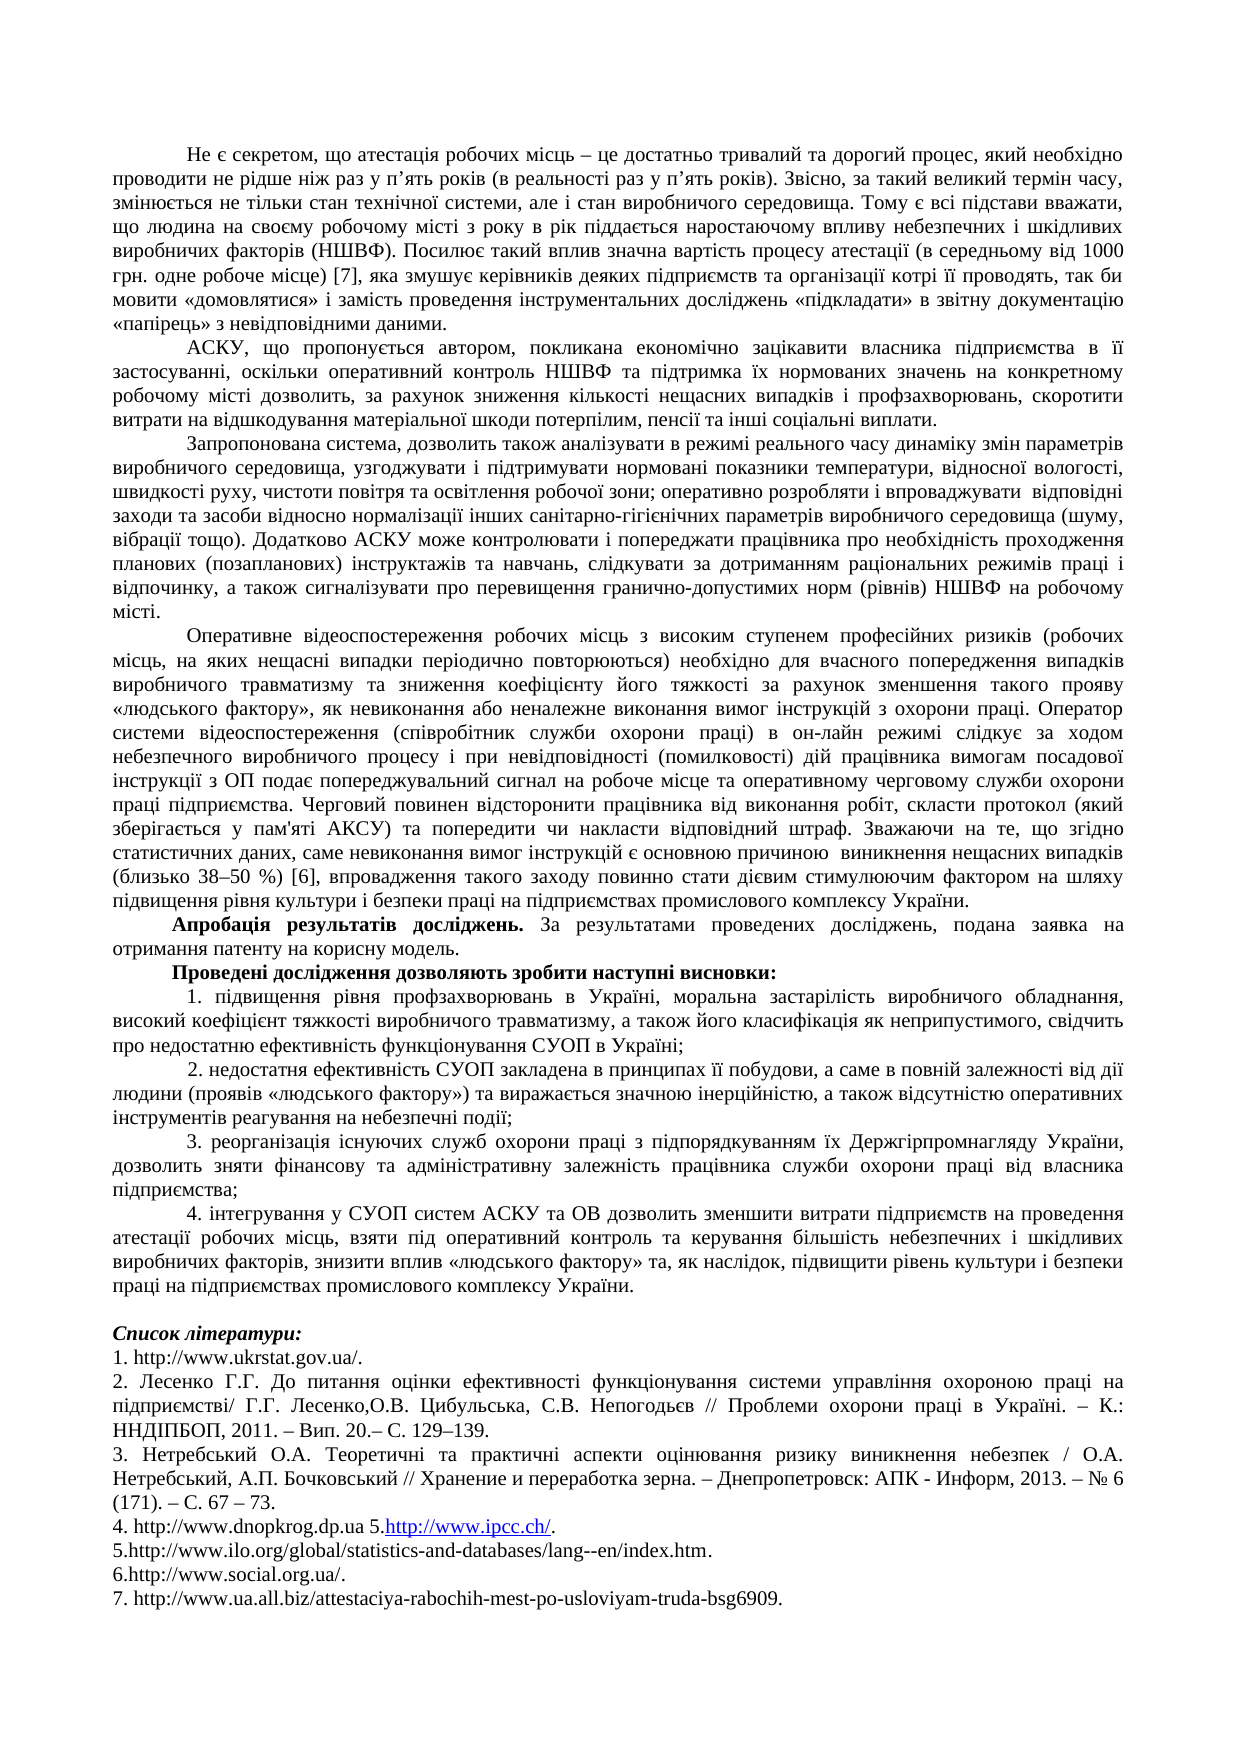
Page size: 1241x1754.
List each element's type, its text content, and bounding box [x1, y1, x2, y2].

text 6.http://www.social.org.ua/. [112, 1562, 1125, 1586]
text 4. http://www.dnopkrog.dp.ua 5.http://www.ipcc.ch/. [112, 1514, 1125, 1538]
text Список літератури: [112, 1321, 1125, 1345]
text Оперативне відеоспостереження робочих місць з високим ступенем професійних ризиків (робочих місць, на яких нещасні випадки періодично повторюються) необхідно для вчасного попередження випадків виробничого травматизму та зниження коефіцієнту його тяжкості за рахунок зменшення такого прояву «людського фактору», як невиконання або неналежне виконання вимог інструкцій з охорони праці. Оператор системи відеоспостереження (співробітник служби охорони праці) в он-лайн режимі слідкує за ходом небезпечного виробничого процесу і при невідповідності (помилковості) дій працівника вимогам посадової інструкції з ОП подає попереджувальний сигнал на робоче місце та оперативному черговому служби охорони праці підприємства. Черговий повинен відсторонити працівника від виконання робіт, скласти протокол (який зберігається у пам'яті АКСУ) та попередити чи накласти відповідний штраф. Зважаючи на те, що згідно статистичних даних, саме невиконання вимог інструкцій є основною причиною виникнення нещасних випадків (близько 38–50 %) [6], впровадження такого заходу повинно стати дієвим стимулюючим фактором на шляху підвищення рівня культури і безпеки праці на підприємствах промислового комплексу України. [112, 623, 1125, 912]
text 2. Лесенко Г.Г. До питання оцінки ефективності функціонування системи управління охороною праці на підприємстві/ Г.Г. Лесенко,О.В. Цибульська, С.В. Непогодьєв // Проблеми охорони праці в Україні. – К.: ННДІПБОП, 2011. – Вип. 20.– С. 129–139. [112, 1369, 1125, 1442]
text АСКУ, що пропонується автором, покликана економічно зацікавити власника підприємства в її застосуванні, оскільки оперативний контроль НШВФ та підтримка їх нормованих значень на конкретному робочому місті дозволить, за рахунок зниження кількості нещасних випадків і профзахворювань, скоротити витрати на відшкодування матеріальної шкоди потерпілим, пенсії та інші соціальні виплати. [112, 335, 1125, 431]
text 1. http://www.ukrstat.gov.ua/. [112, 1345, 1125, 1369]
text Проведені дослідження дозволяють зробити наступні висновки: [112, 960, 1125, 984]
text 5.http://www.ilo.org/global/statistics-and-databases/lang--en/index.htm. [112, 1538, 1125, 1562]
text 1. підвищення рівня профзахворювань в Україні, моральна застарілість виробничого обладнання, високий коефіцієнт тяжкості виробничого травматизму, а також його класифікація як неприпустимого, свідчить про недостатню ефективність функціонування СУОП в Україні; [112, 984, 1125, 1057]
text 2. недостатня ефективність СУОП закладена в принципах її побудови, а саме в повній залежності від дії людини (проявів «людського фактору») та виражається значною інерційністю, а також відсутністю оперативних інструментів реагування на небезпечні події; [112, 1057, 1125, 1129]
text Апробація результатів досліджень. За результатами проведених досліджень, подана заявка на отримання патенту на корисну модель. [112, 912, 1125, 960]
text 3. реорганізація існуючих служб охорони праці з підпорядкуванням їх Держгірпромнагляду України, дозволить зняти фінансову та адміністративну залежність працівника служби охорони праці від власника підприємства; [112, 1129, 1125, 1201]
text 3. Нетребський О.А. Теоретичні та практичні аспекти оцінювання ризику виникнення небезпек / О.А. Нетребський, А.П. Бочковський // Хранение и переработка зерна. – Днепропетровск: АПК - Информ, 2013. – № 6 (171). – С. 67 – 73. [112, 1442, 1125, 1514]
text 4. інтегрування у СУОП систем АСКУ та ОВ дозволить зменшити витрати підприємств на проведення атестації робочих місць, взяти під оперативний контроль та керування більшість небезпечних і шкідливих виробничих факторів, знизити вплив «людського фактору» та, як наслідок, підвищити рівень культури і безпеки праці на підприємствах промислового комплексу України. [112, 1201, 1125, 1297]
text 7. http://www.ua.all.biz/attestaciya-rabochih-mest-po-usloviyam-truda-bsg6909. [112, 1586, 1125, 1610]
text Запропонована система, дозволить також аналізувати в режимі реального часу динаміку змін параметрів виробничого середовища, узгоджувати і підтримувати нормовані показники температури, відносної вологості, швидкості руху, чистоти повітря та освітлення робочої зони; оперативно розробляти і впроваджувати відповідні заходи та засоби відносно нормалізації інших санітарно-гігієнічних параметрів виробничого середовища (шуму, вібрації тощо). Додатково АСКУ може контролювати і попереджати працівника про необхідність проходження планових (позапланових) інструктажів та навчань, слідкувати за дотриманням раціональних режимів праці і відпочинку, а також сигналізувати про перевищення гранично-допустимих норм (рівнів) НШВФ на робочому місті. [112, 431, 1125, 623]
text Не є секретом, що атестація робочих місць – це достатньо тривалий та дорогий процес, який необхідно проводити не рідше ніж раз у п’ять років (в реальності раз у п’ять років). Звісно, за такий великий термін часу, змінюється не тільки стан технічної системи, але і стан виробничого середовища. Тому є всі підстави вважати, що людина на своєму робочому місті з року в рік піддається наростаючому впливу небезпечних і шкідливих виробничих факторів (НШВФ). Посилює такий вплив значна вартість процесу атестації (в середньому від 1000 грн. одне робоче місце) [7], яка змушує керівників деяких підприємств та організації котрі її проводять, так би мовити «домовлятися» і замість проведення інструментальних досліджень «підкладати» в звітну документацію «папірець» з невідповідними даними. [112, 142, 1125, 335]
